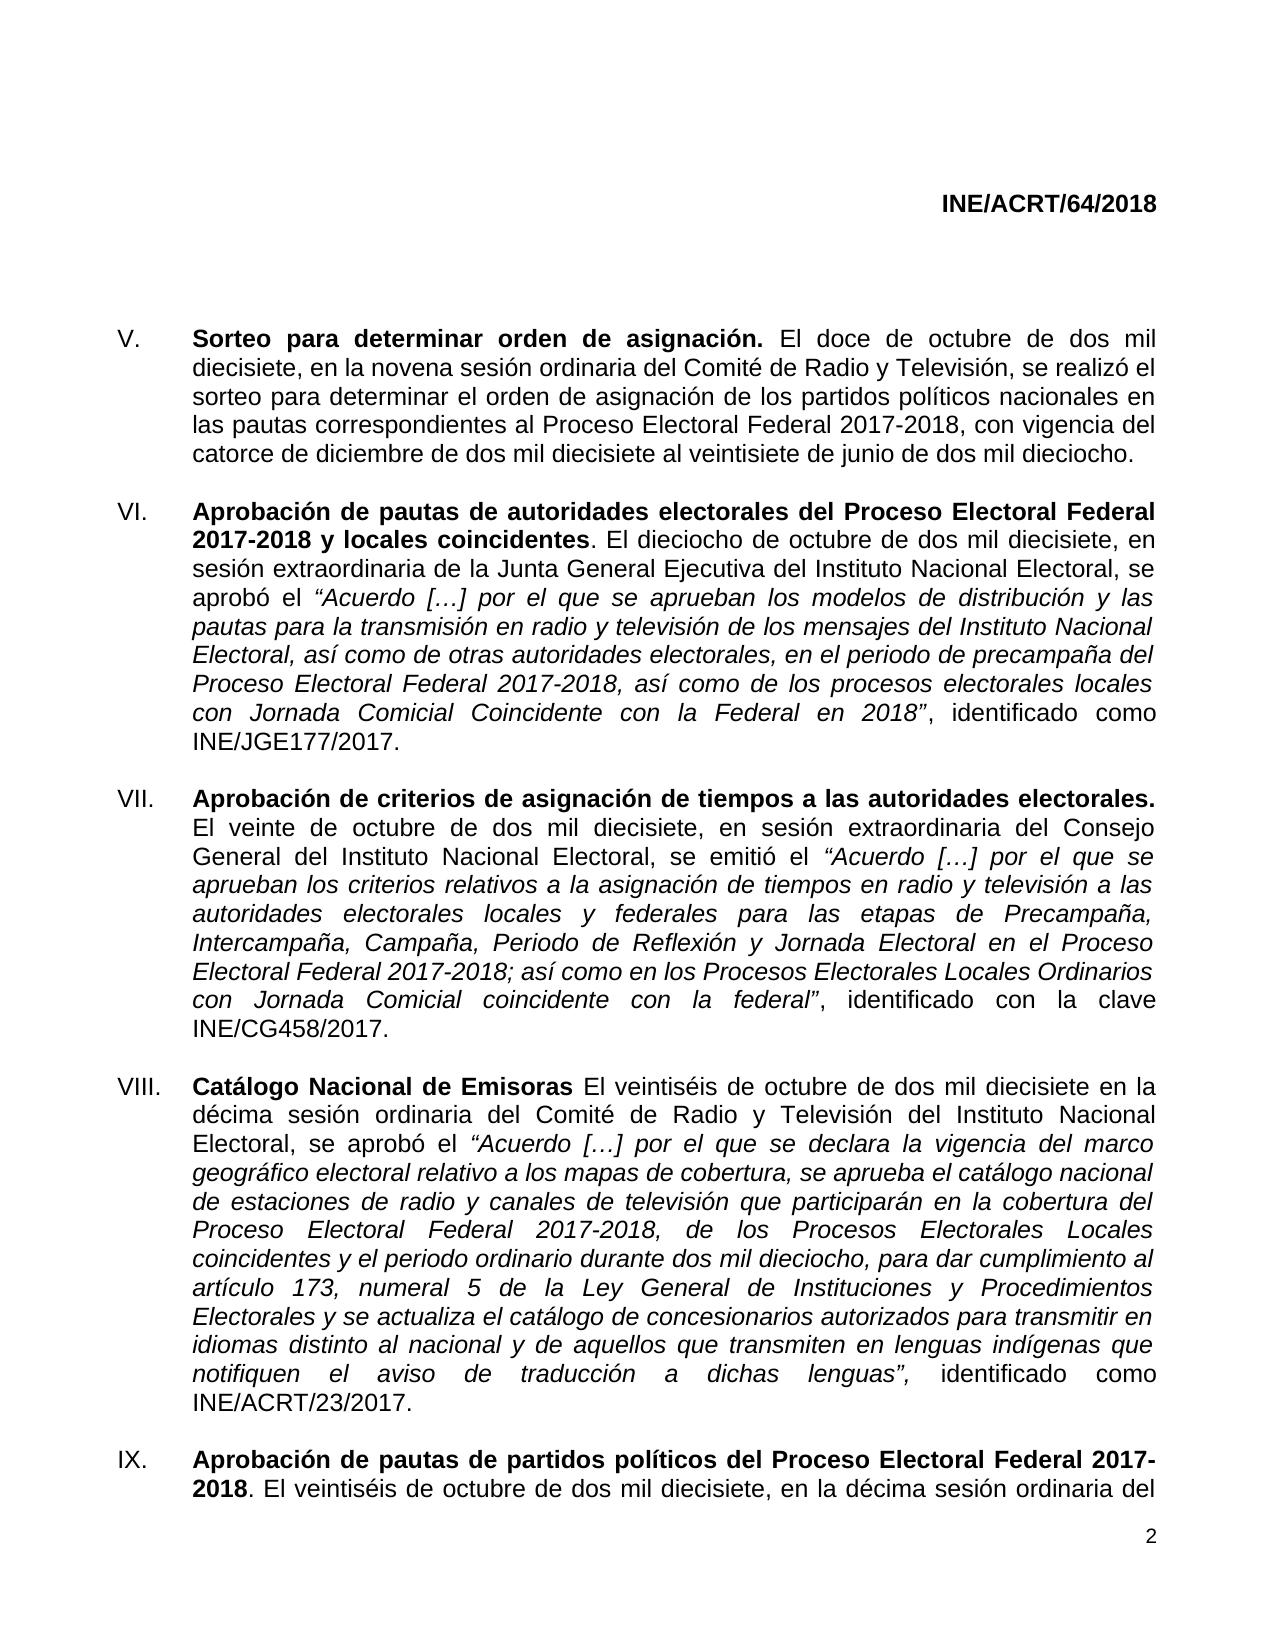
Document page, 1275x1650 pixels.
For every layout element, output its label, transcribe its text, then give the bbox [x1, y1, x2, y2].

list Aprobación de criterios de asignación de tiempos a las autoridades electorales. El veinte de octubre de dos mil diecisiete, en sesión extraordinaria del Consejo General del Instituto Nacional Electoral, se emitió el “Acuerdo […] por el que se aprueban los criterios relativos a la asignación de tiempos en radio y televisión a las autoridades electorales locales y federales para las etapas de Precampaña, Intercampaña, Campaña, Periodo de Reflexión y Jornada Electoral en el Proceso Electoral Federal 2017-2018; así como en los Procesos Electorales Locales Ordinarios con Jornada Comicial coincidente con la federal”, identificado con la clave INE/CG458/2017. [117, 784, 1157, 1043]
list Sorteo para determinar orden de asignación. El doce de octubre de dos mil diecisiete, en la novena sesión ordinaria del Comité de Radio y Televisión, se realizó el sorteo para determinar el orden de asignación de los partidos políticos nacionales en las pautas correspondientes al Proceso Electoral Federal 2017-2018, con vigencia del catorce de diciembre de dos mil diecisiete al veintisiete de junio de dos mil dieciocho. [117, 324, 1157, 468]
list Catálogo Nacional de Emisoras El veintiséis de octubre de dos mil diecisiete en la décima sesión ordinaria del Comité de Radio y Televisión del Instituto Nacional Electoral, se aprobó el “Acuerdo […] por el que se declara la vigencia del marco geográfico electoral relativo a los mapas de cobertura, se aprueba el catálogo nacional de estaciones de radio y canales de televisión que participarán en la cobertura del Proceso Electoral Federal 2017-2018, de los Procesos Electorales Locales coincidentes y el periodo ordinario durante dos mil dieciocho, para dar cumplimiento al artículo 173, numeral 5 de la Ley General de Instituciones y Procedimientos Electorales y se actualiza el catálogo de concesionarios autorizados para transmitir en idiomas distinto al nacional y de aquellos que transmiten en lenguas indígenas que notifiquen el aviso de traducción a dichas lenguas”, identificado como INE/ACRT/23/2017. [117, 1072, 1157, 1417]
list Aprobación de pautas de autoridades electorales del Proceso Electoral Federal 2017-2018 y locales coincidentes. El dieciocho de octubre de dos mil diecisiete, en sesión extraordinaria de la Junta General Ejecutiva del Instituto Nacional Electoral, se aprobó el “Acuerdo […] por el que se aprueban los modelos de distribución y las pautas para la transmisión en radio y televisión de los mensajes del Instituto Nacional Electoral, así como de otras autoridades electorales, en el periodo de precampaña del Proceso Electoral Federal 2017-2018, así como de los procesos electorales locales con Jornada Comicial Coincidente con la Federal en 2018”, identificado como INE/JGE177/2017. [117, 497, 1157, 755]
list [117, 1445, 1157, 1503]
